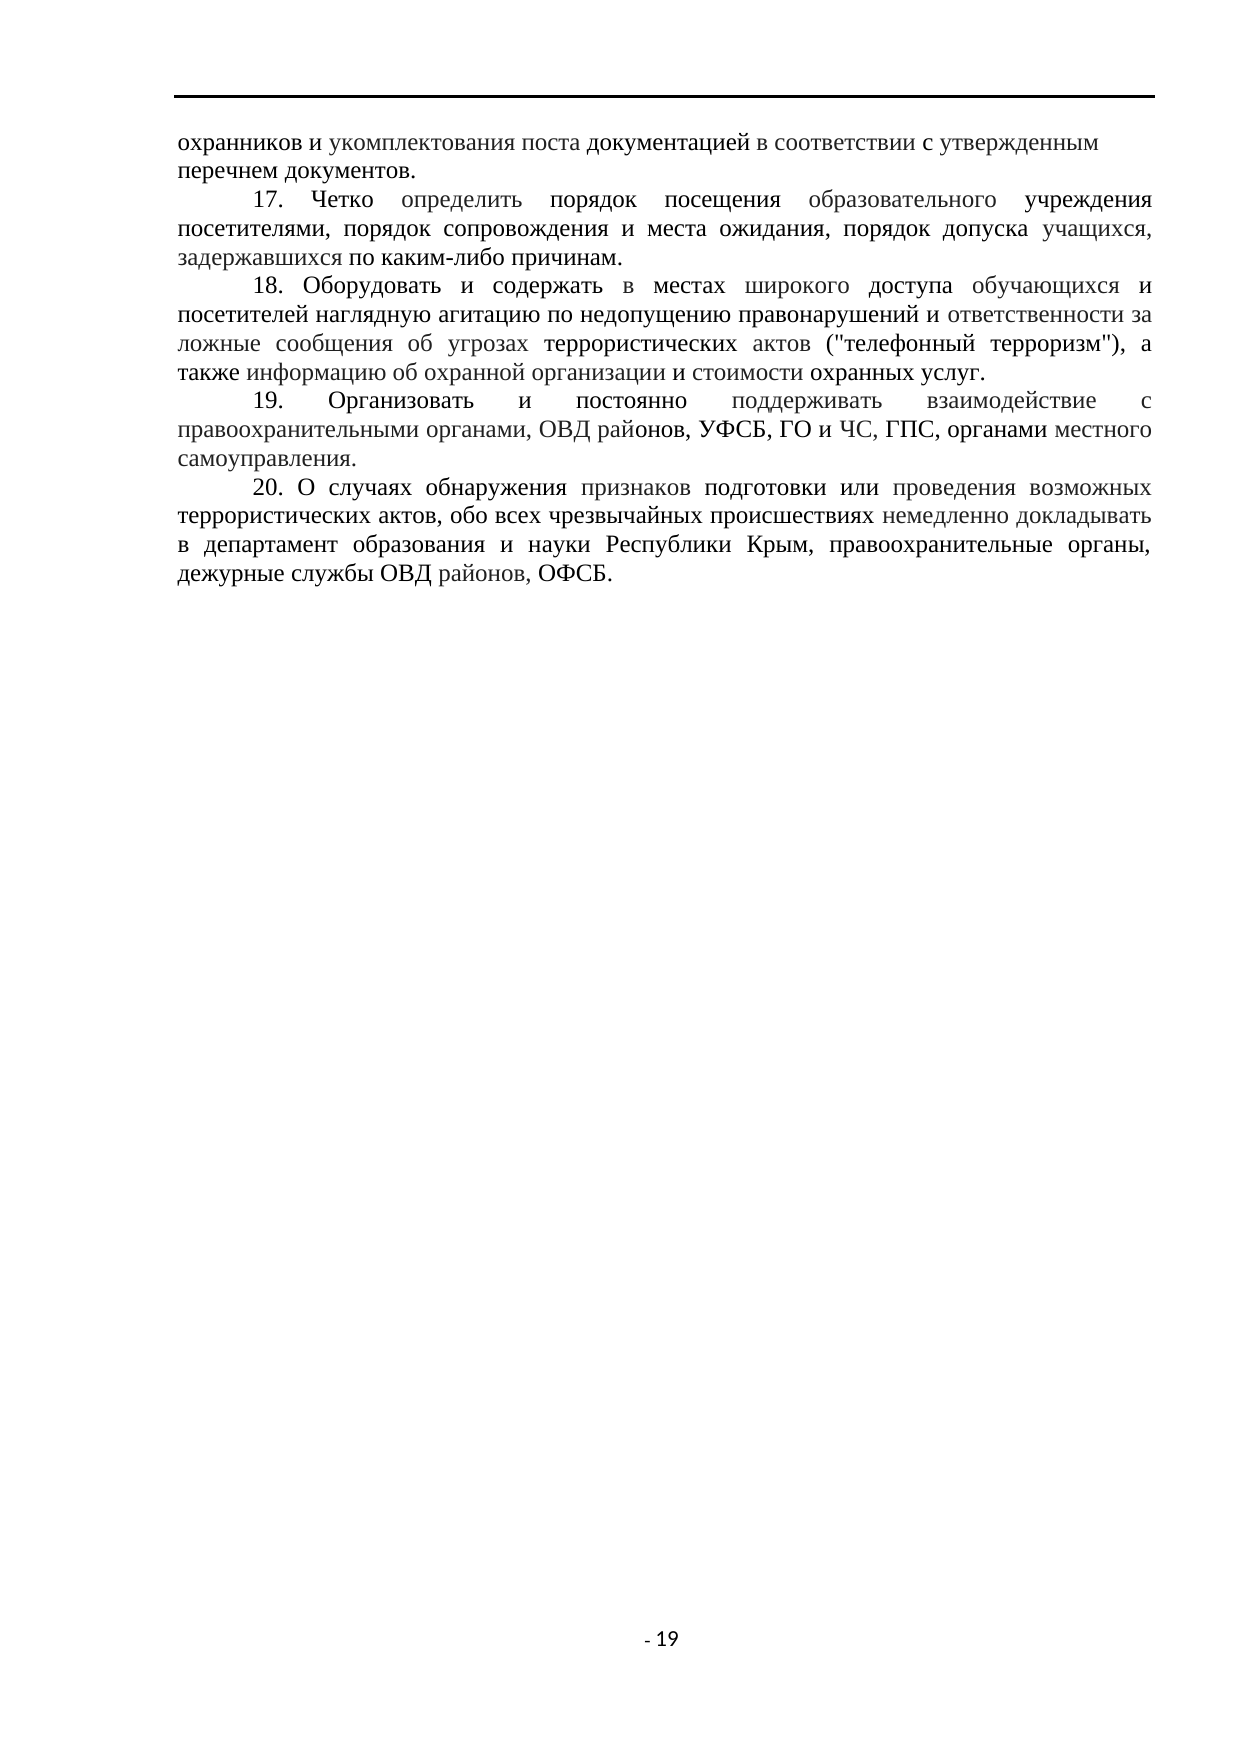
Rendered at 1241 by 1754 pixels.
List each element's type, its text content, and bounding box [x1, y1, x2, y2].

text охранников и укомплектования поста документацией в соответствии с утвержденным перечнем документов. [177, 127, 1167, 184]
list Оборудовать и содержать в местах широкого доступа обучающихся и посетителей наглядную агитацию по недопущению правонарушений и ответственности за ложные сообщения об угрозах террористических актов ("телефонный терроризм"), а также информацию об охранной организации и стоимости охранных услуг. [177, 270, 1152, 385]
list Организовать и постоянно поддерживать взаимодействие с правоохранительными органами, ОВД районов, УФСБ, ГО и ЧС, ГПС, органами местного самоуправления. [177, 385, 1152, 472]
list Четко определить порядок посещения образовательного учреждения посетителями, порядок сопровождения и места ожидания, порядок допуска учащихся, задержавшихся по каким-либо причинам. [177, 184, 1152, 270]
list О случаях обнаружения признаков подготовки или проведения возможных террористических актов, обо всех чрезвычайных происшествиях немедленно докладывать в департамент образования и науки Республики Крым, правоохранительные органы, дежурные службы ОВД районов, ОФСБ. [177, 472, 1152, 587]
